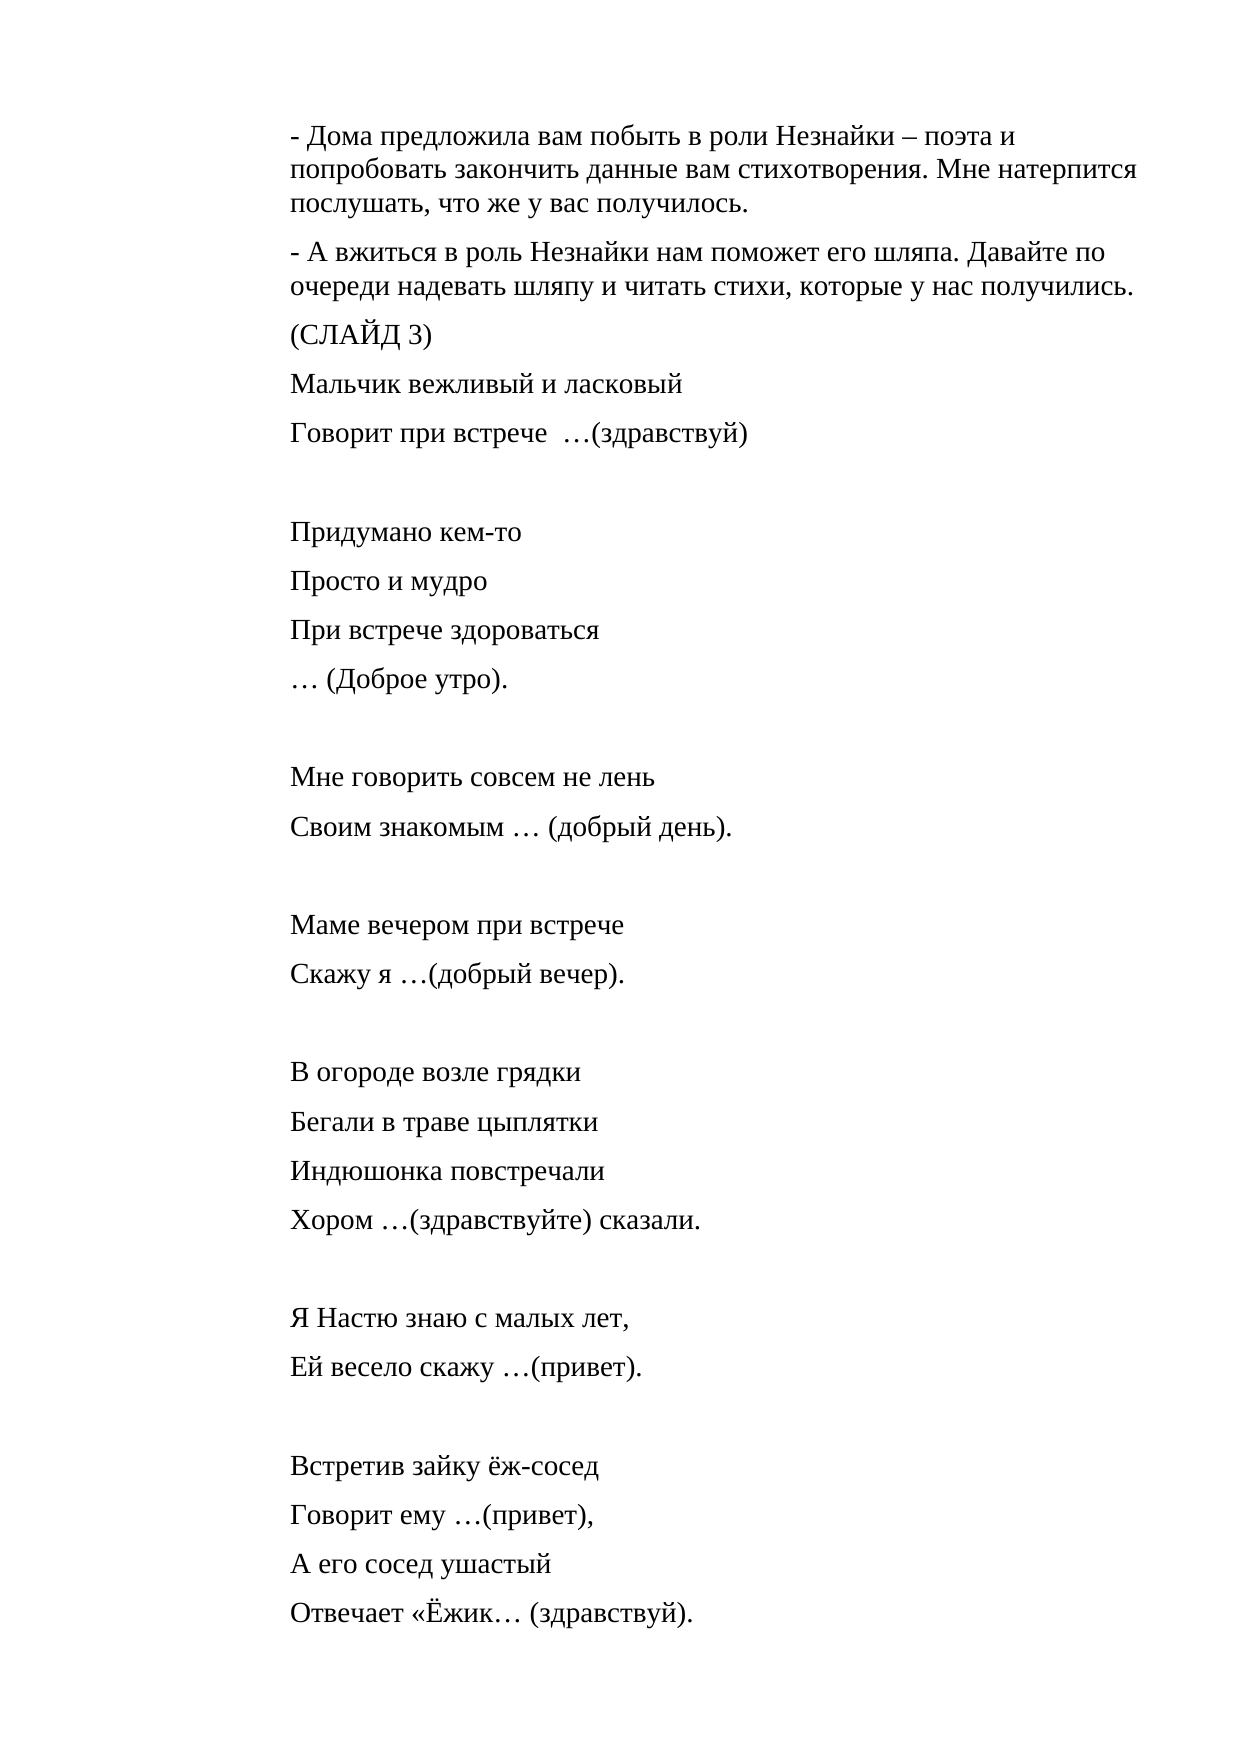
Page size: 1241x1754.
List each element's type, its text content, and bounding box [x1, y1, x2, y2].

text Придумано кем-то [290, 514, 1152, 547]
text При встрече здороваться [290, 612, 1152, 646]
text В огороде возле грядки [290, 1054, 1152, 1088]
text Скажу я …(добрый вечер). [290, 956, 1152, 990]
text Говорит ему …(привет), [290, 1497, 1152, 1531]
text Мне говорить совсем не лень [290, 759, 1152, 793]
text - Дома предложила вам побыть в роли Незнайки – поэта и попробовать закончить данные вам стихотворения. Мне натерпится послушать, что же у вас получилось. [290, 118, 1152, 219]
text Бегали в траве цыплятки [290, 1104, 1152, 1137]
text (СЛАЙД 3) [290, 317, 1152, 351]
text Маме вечером при встрече [290, 907, 1152, 941]
text Встретив зайку ёж-сосед [290, 1448, 1152, 1481]
text Я Настю знаю с малых лет, [290, 1300, 1152, 1334]
text Индюшонка повстречали [290, 1153, 1152, 1186]
text А его сосед ушастый [290, 1546, 1152, 1580]
text Просто и мудро [290, 563, 1152, 596]
text Своим знакомым … (добрый день). [290, 809, 1152, 842]
text Ей весело скажу …(привет). [290, 1349, 1152, 1383]
text Отвечает «Ёжик… (здравствуй). [290, 1595, 1152, 1629]
text … (Доброе утро). [290, 661, 1152, 695]
text Мальчик вежливый и ласковый [290, 366, 1152, 400]
text Говорит при встрече …(здравствуй) [290, 415, 1152, 449]
text - А вжиться в роль Незнайки нам поможет его шляпа. Давайте по очереди надевать шляпу и читать стихи, которые у нас получились. [290, 234, 1152, 301]
text Хором …(здравствуйте) сказали. [290, 1202, 1152, 1236]
